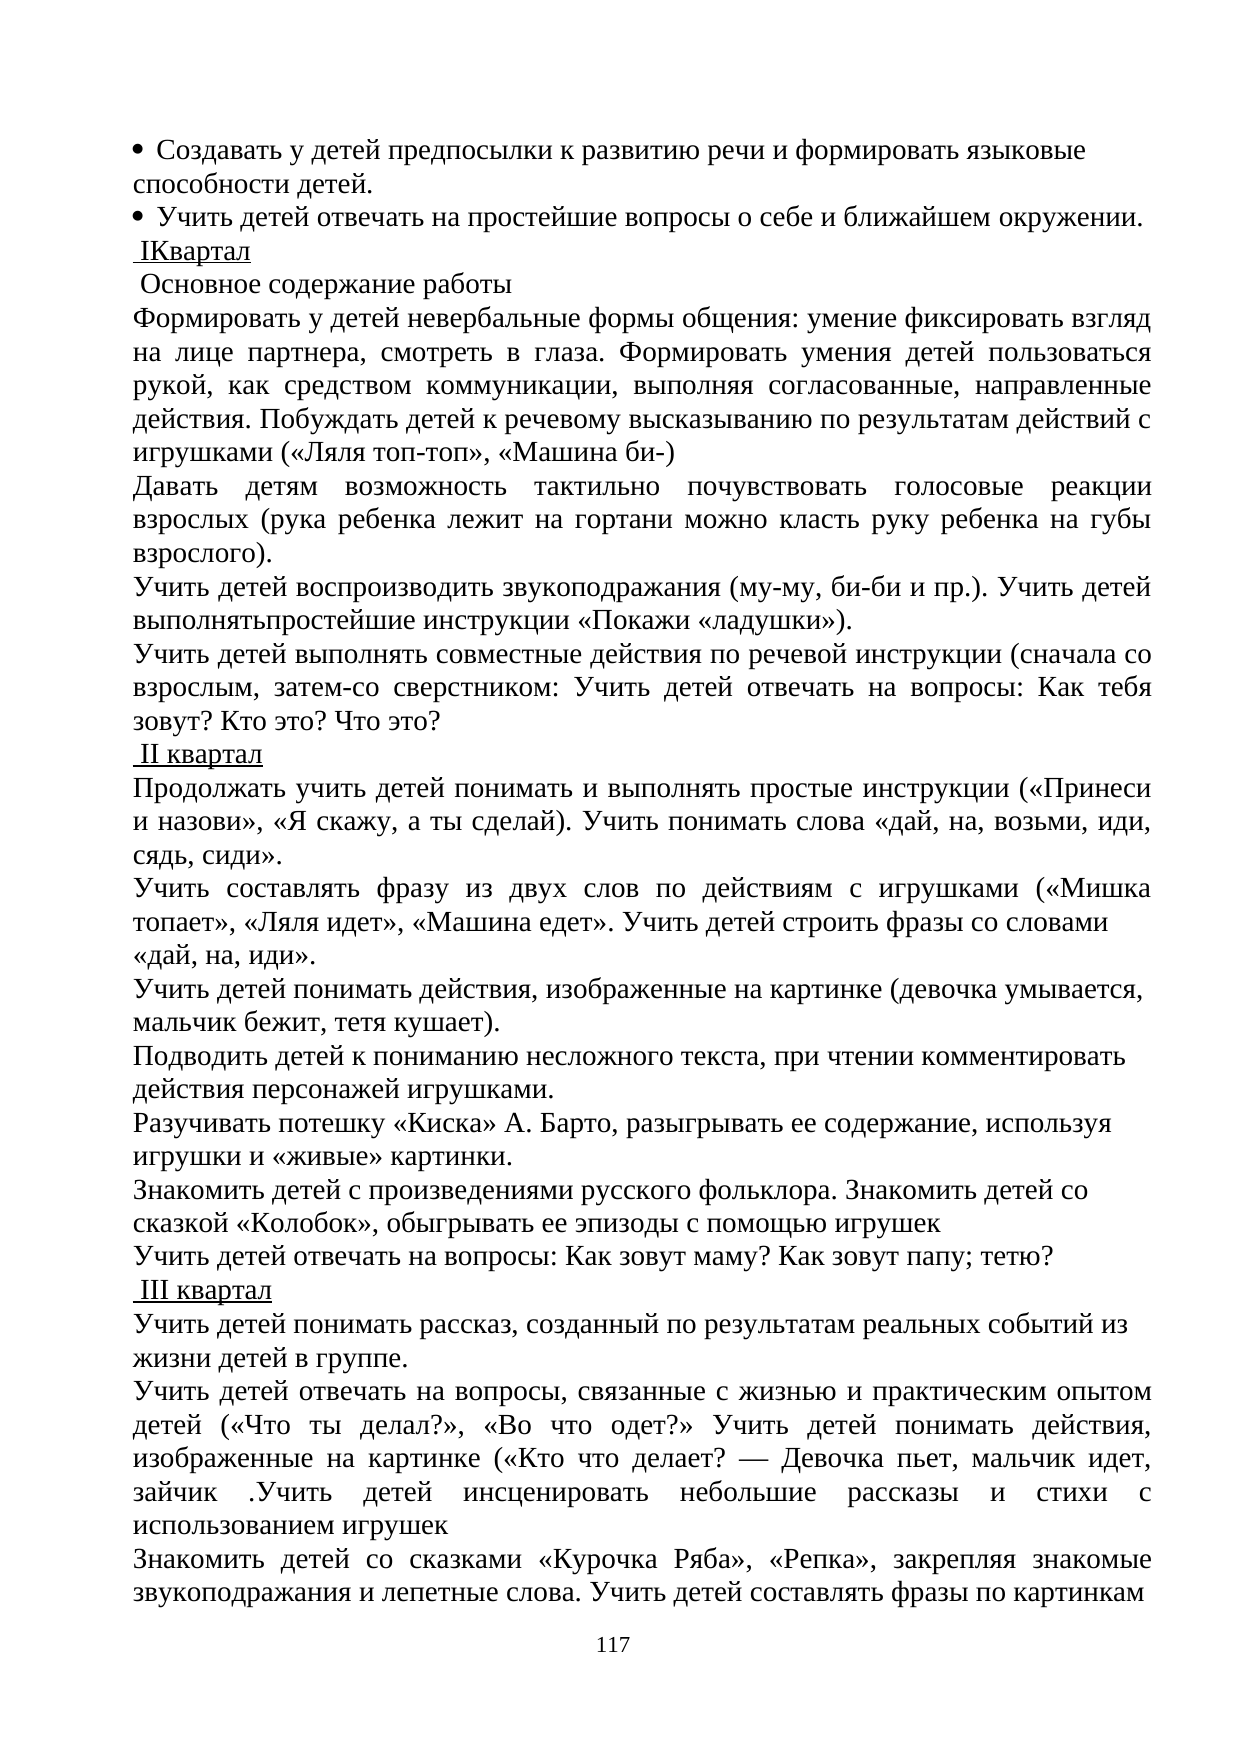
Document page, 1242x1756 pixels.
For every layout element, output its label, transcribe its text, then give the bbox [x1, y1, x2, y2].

text Учить составлять фразу из двух слов по действиям с игрушками («Мишка топает», «Ляля идет», «Машина едет». Учить детей строить фразы со словами [133, 871, 1153, 938]
text Учить детей понимать действия, изображенные на картинке (девочка умывается, мальчик бежит, тетя кушает). [133, 971, 1242, 1038]
text III квартал [133, 1272, 1242, 1306]
text Подводить детей к пониманию несложного текста, при чтении комментировать действия персонажей игрушками. [133, 1038, 1153, 1105]
text II квартал [133, 736, 1242, 770]
list Учить детей отвечать на простейшие вопросы о себе и ближайшем окружении. [133, 199, 1242, 233]
text Разучивать потешку «Киска» А. Барто, разыгрывать ее содержание, используя игрушки и «живые» картинки. [133, 1105, 1153, 1172]
text Давать детям возможность тактильно почувствовать голосовые реакции взрослых (рука ребенка лежит на гортани можно класть руку ребенка на губы взрослого). [133, 468, 1153, 569]
text Учить детей отвечать на вопросы, связанные с жизнью и практическим опытом детей («Что ты делал?», «Во что одет?» Учить детей понимать действия, изображенные на картинке («Кто что делает? — Девочка пьет, мальчик идет, зайчик .Учить детей инсценировать небольшие рассказы и стихи с использованием игрушек [133, 1373, 1153, 1541]
text Учить детей воспроизводить звукоподражания (му-му, би-би и пр.). Учить детей выполнятьпростейшие инструкции «Покажи «ладушки»). [133, 569, 1153, 636]
text Основное содержание работы [140, 267, 1242, 300]
list Создавать у детей предпосылки к развитию речи и формировать языковые способности детей. [133, 132, 1152, 199]
text Знакомить детей с произведениями русского фольклора. Знакомить детей со сказкой «Колобок», обыгрывать ее эпизоды с помощью игрушек [133, 1172, 1110, 1239]
text Учить детей понимать рассказ, созданный по результатам реальных событий из жизни детей в группе. [133, 1306, 1153, 1373]
text IКвартал [133, 233, 1242, 267]
text «дай, на, иди». [133, 938, 1242, 971]
text Формировать у детей невербальные формы общения: умение фиксировать взгляд на лице партнера, смотреть в глаза. Формировать умения детей пользоваться рукой, как средством коммуникации, выполняя согласованные, направленные действия. Побуждать детей к речевому высказыванию по результатам действий с игрушками («Ляля топ-топ», «Машина би-) [133, 300, 1153, 468]
text Учить детей отвечать на вопросы: Как зовут маму? Как зовут папу; тетю? [133, 1239, 1242, 1272]
text Знакомить детей со сказками «Курочка Ряба», «Репка», закрепляя знакомые звукоподражания и лепетные слова. Учить детей составлять фразы по картинкам [133, 1541, 1153, 1608]
text Продолжать учить детей понимать и выполнять простые инструкции («Принеси и назови», «Я скажу, а ты сделай). Учить понимать слова «дай, на, возьми, иди, сядь, сиди». [133, 770, 1153, 871]
text Учить детей выполнять совместные действия по речевой инструкции (сначала со взрослым, затем-со сверстником: Учить детей отвечать на вопросы: Как тебя зовут? Кто это? Что это? [133, 636, 1153, 736]
